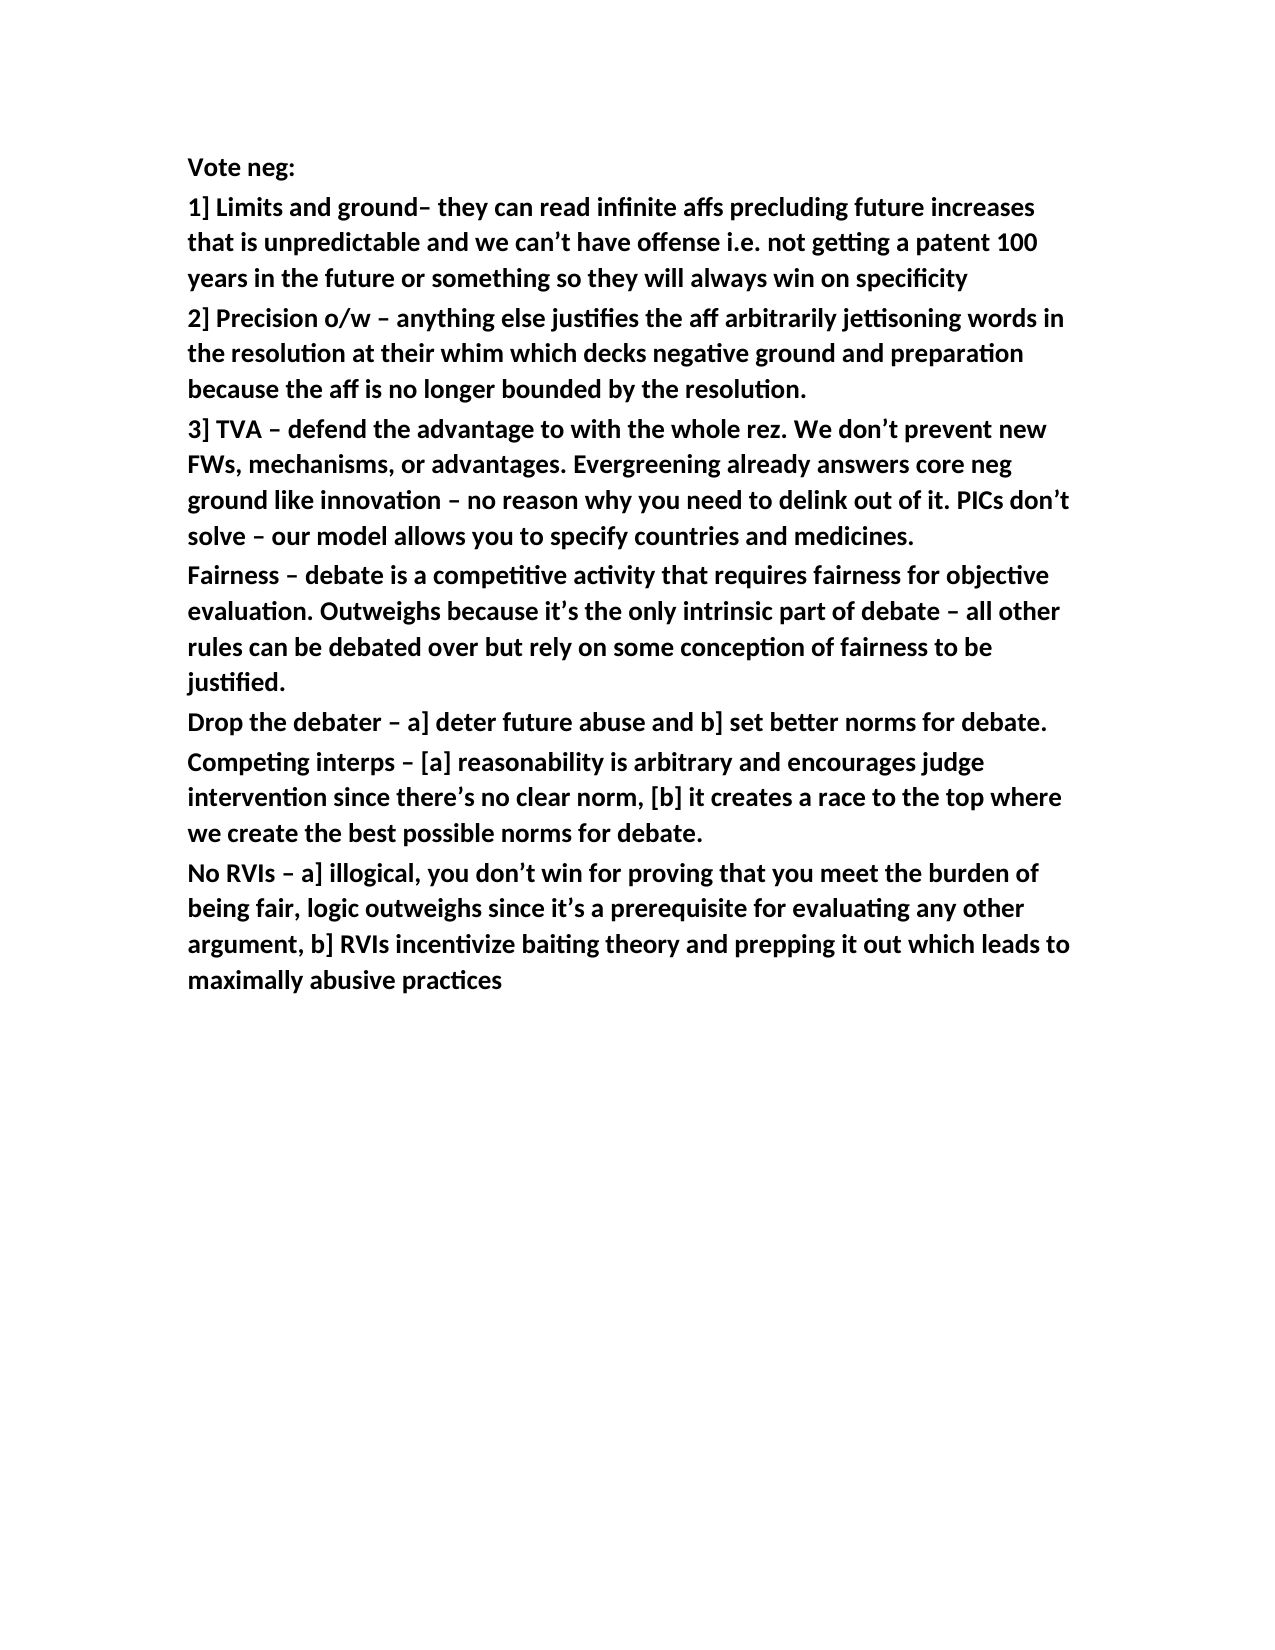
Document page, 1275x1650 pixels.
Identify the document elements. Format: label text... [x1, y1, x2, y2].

subtitle No RVIs – a] illogical, you don’t win for proving that you meet the burden of being fair, logic outweighs since it’s a prerequisite for evaluating any other argument, b] RVIs incentivize baiting theory and prepping it out which leads to maximally abusive practices [187, 856, 1087, 996]
subtitle Vote neg: [187, 150, 1087, 183]
subtitle 2] Precision o/w – anything else justifies the aff arbitrarily jettisoning words in the resolution at their whim which decks negative ground and preparation because the aff is no longer bounded by the resolution. [187, 301, 1087, 405]
subtitle 1] Limits and ground– they can read infinite affs precluding future increases that is unpredictable and we can’t have offense i.e. not getting a patent 100 years in the future or something so they will always win on specificity [187, 190, 1087, 294]
subtitle Competing interps – [a] reasonability is arbitrary and encourages judge intervention since there’s no clear norm, [b] it creates a race to the top where we create the best possible norms for debate. [187, 745, 1087, 849]
subtitle 3] TVA – defend the advantage to with the whole rez. We don’t prevent new FWs, mechanisms, or advantages. Evergreening already answers core neg ground like innovation – no reason why you need to delink out of it. PICs don’t solve – our model allows you to specify countries and medicines. [187, 412, 1087, 552]
subtitle Drop the debater – a] deter future abuse and b] set better norms for debate. [187, 705, 1087, 738]
subtitle Fairness – debate is a competitive activity that requires fairness for objective evaluation. Outweighs because it’s the only intrinsic part of debate – all other rules can be debated over but rely on some conception of fairness to be justified. [187, 558, 1087, 698]
